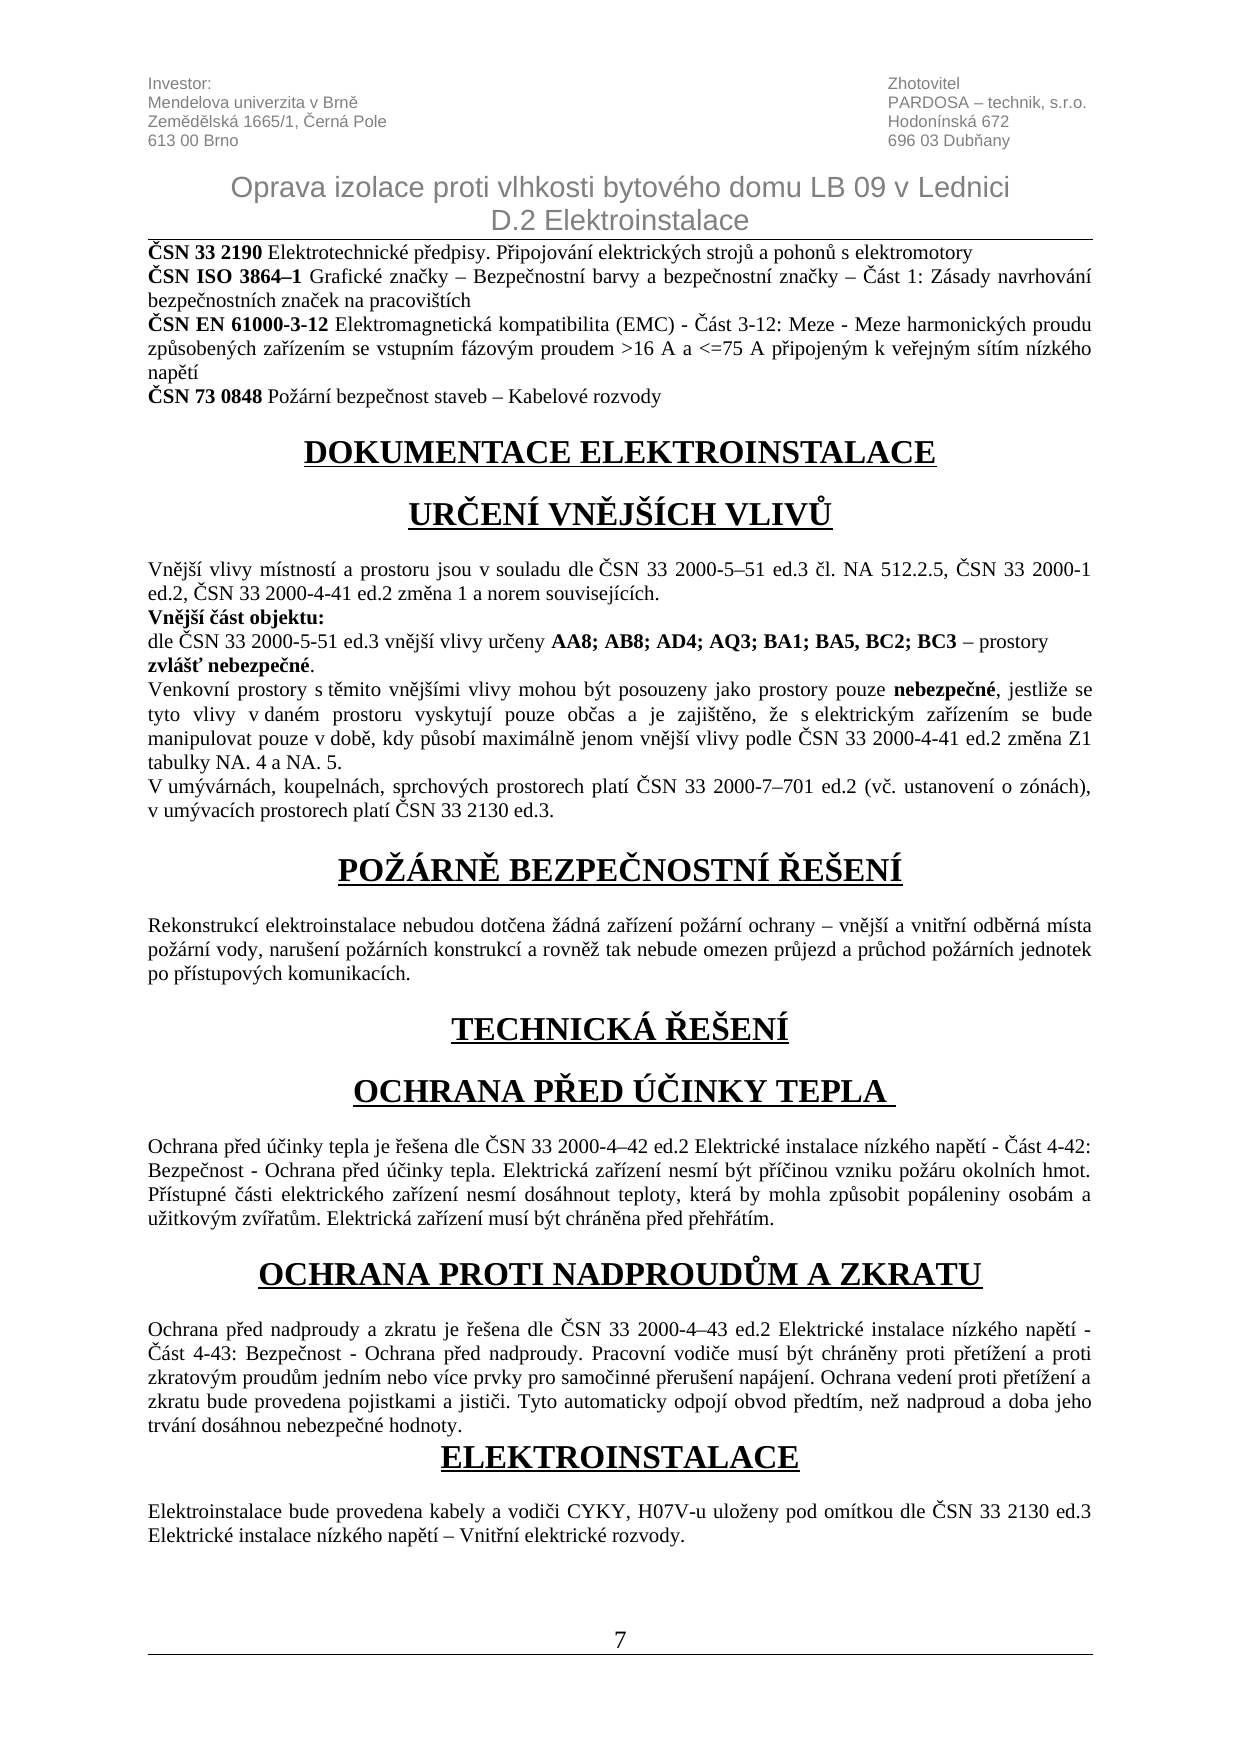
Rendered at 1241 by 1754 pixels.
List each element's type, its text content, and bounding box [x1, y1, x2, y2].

text Vnější část objektu: [148, 605, 1093, 629]
text dle ČSN 33 2000-5-51 ed.3 vnější vlivy určeny AA8; AB8; AD4; AQ3; BA1; BA5, BC2; BC3 – prostory zvlášť nebezpečné. [148, 629, 1048, 677]
text Venkovní prostory s těmito vnějšími vlivy mohou být posouzeny jako prostory pouze nebezpečné, jestliže se tyto vlivy v daném prostoru vyskytují pouze občas a je zajištěno, že s elektrickým zařízením se bude manipulovat pouze v době, kdy působí maximálně jenom vnější vlivy podle ČSN 33 2000-4-41 ed.2 změna Z1 tabulky NA. 4 a NA. 5. [148, 677, 1093, 774]
text POŽÁRNĚ BEZPEČNOSTNÍ ŘEŠENÍ [148, 851, 1093, 889]
text Ochrana před nadproudy a zkratu je řešena dle ČSN 33 2000-4–43 ed.2 Elektrické instalace nízkého napětí - Část 4-43: Bezpečnost - Ochrana před nadproudy. Pracovní vodiče musí být chráněny proti přetížení a proti zkratovým proudům jedním nebo více prvky pro samočinné přerušení napájení. Ochrana vedení proti přetížení a zkratu bude provedena pojistkami a jističi. Tyto automaticky odpojí obvod předtím, než nadproud a doba jeho trvání dosáhnou nebezpečné hodnoty. [148, 1317, 1093, 1437]
text ČSN 73 0848 Požární bezpečnost staveb – Kabelové rozvody [148, 384, 1093, 408]
text ELEKTROINSTALACE [148, 1437, 1093, 1475]
text OCHRANA PŘED ÚČINKY TEPLA [148, 1072, 1093, 1110]
text Elektroinstalace bude provedena kabely a vodiči CYKY, H07V-u uloženy pod omítkou dle ČSN 33 2130 ed.3 Elektrické instalace nízkého napětí – Vnitřní elektrické rozvody. [148, 1499, 1093, 1547]
text ČSN 33 2190 Elektrotechnické předpisy. Připojování elektrických strojů a pohonů s elektromotory [148, 240, 1093, 264]
text OCHRANA PROTI NADPROUDŮM A ZKRATU [148, 1254, 1093, 1293]
text URČENÍ VNĚJŠÍCH VLIVŮ [148, 495, 1093, 533]
subtitle DOKUMENTACE ELEKTROINSTALACE [148, 432, 1093, 471]
text Ochrana před účinky tepla je řešena dle ČSN 33 2000-4–42 ed.2 Elektrické instalace nízkého napětí - Část 4-42: Bezpečnost - Ochrana před účinky tepla. Elektrická zařízení nesmí být příčinou vzniku požáru okolních hmot. Přístupné části elektrického zařízení nesmí dosáhnout teploty, která by mohla způsobit popáleniny osobám a užitkovým zvířatům. Elektrická zařízení musí být chráněna před přehřátím. [148, 1134, 1093, 1230]
text Vnější vlivy místností a prostoru jsou v souladu dle ČSN 33 2000-5–51 ed.3 čl. NA 512.2.5, ČSN 33 2000-1 ed.2, ČSN 33 2000-4-41 ed.2 změna 1 a norem souvisejících. [148, 557, 1093, 605]
text ČSN ISO 3864–1 Grafické značky – Bezpečnostní barvy a bezpečnostní značky – Část 1: Zásady navrhování bezpečnostních značek na pracovištích [148, 264, 1093, 312]
text ČSN EN 61000-3-12 Elektromagnetická kompatibilita (EMC) - Část 3-12: Meze - Meze harmonických proudu způsobených zařízením se vstupním fázovým proudem >16 A a <=75 A připojeným k veřejným sítím nízkého napětí [148, 312, 1093, 384]
text V umývárnách, koupelnách, sprchových prostorech platí ČSN 33 2000-7–701 ed.2 (vč. ustanovení o zónách), v umývacích prostorech platí ČSN 33 2130 ed.3. [148, 774, 1093, 822]
text Rekonstrukcí elektroinstalace nebudou dotčena žádná zařízení požární ochrany – vnější a vnitřní odběrná místa požární vody, narušení požárních konstrukcí a rovněž tak nebude omezen průjezd a průchod požárních jednotek po přístupových komunikacích. [148, 913, 1093, 985]
subtitle TECHNICKÁ ŘEŠENÍ [148, 1009, 1093, 1047]
